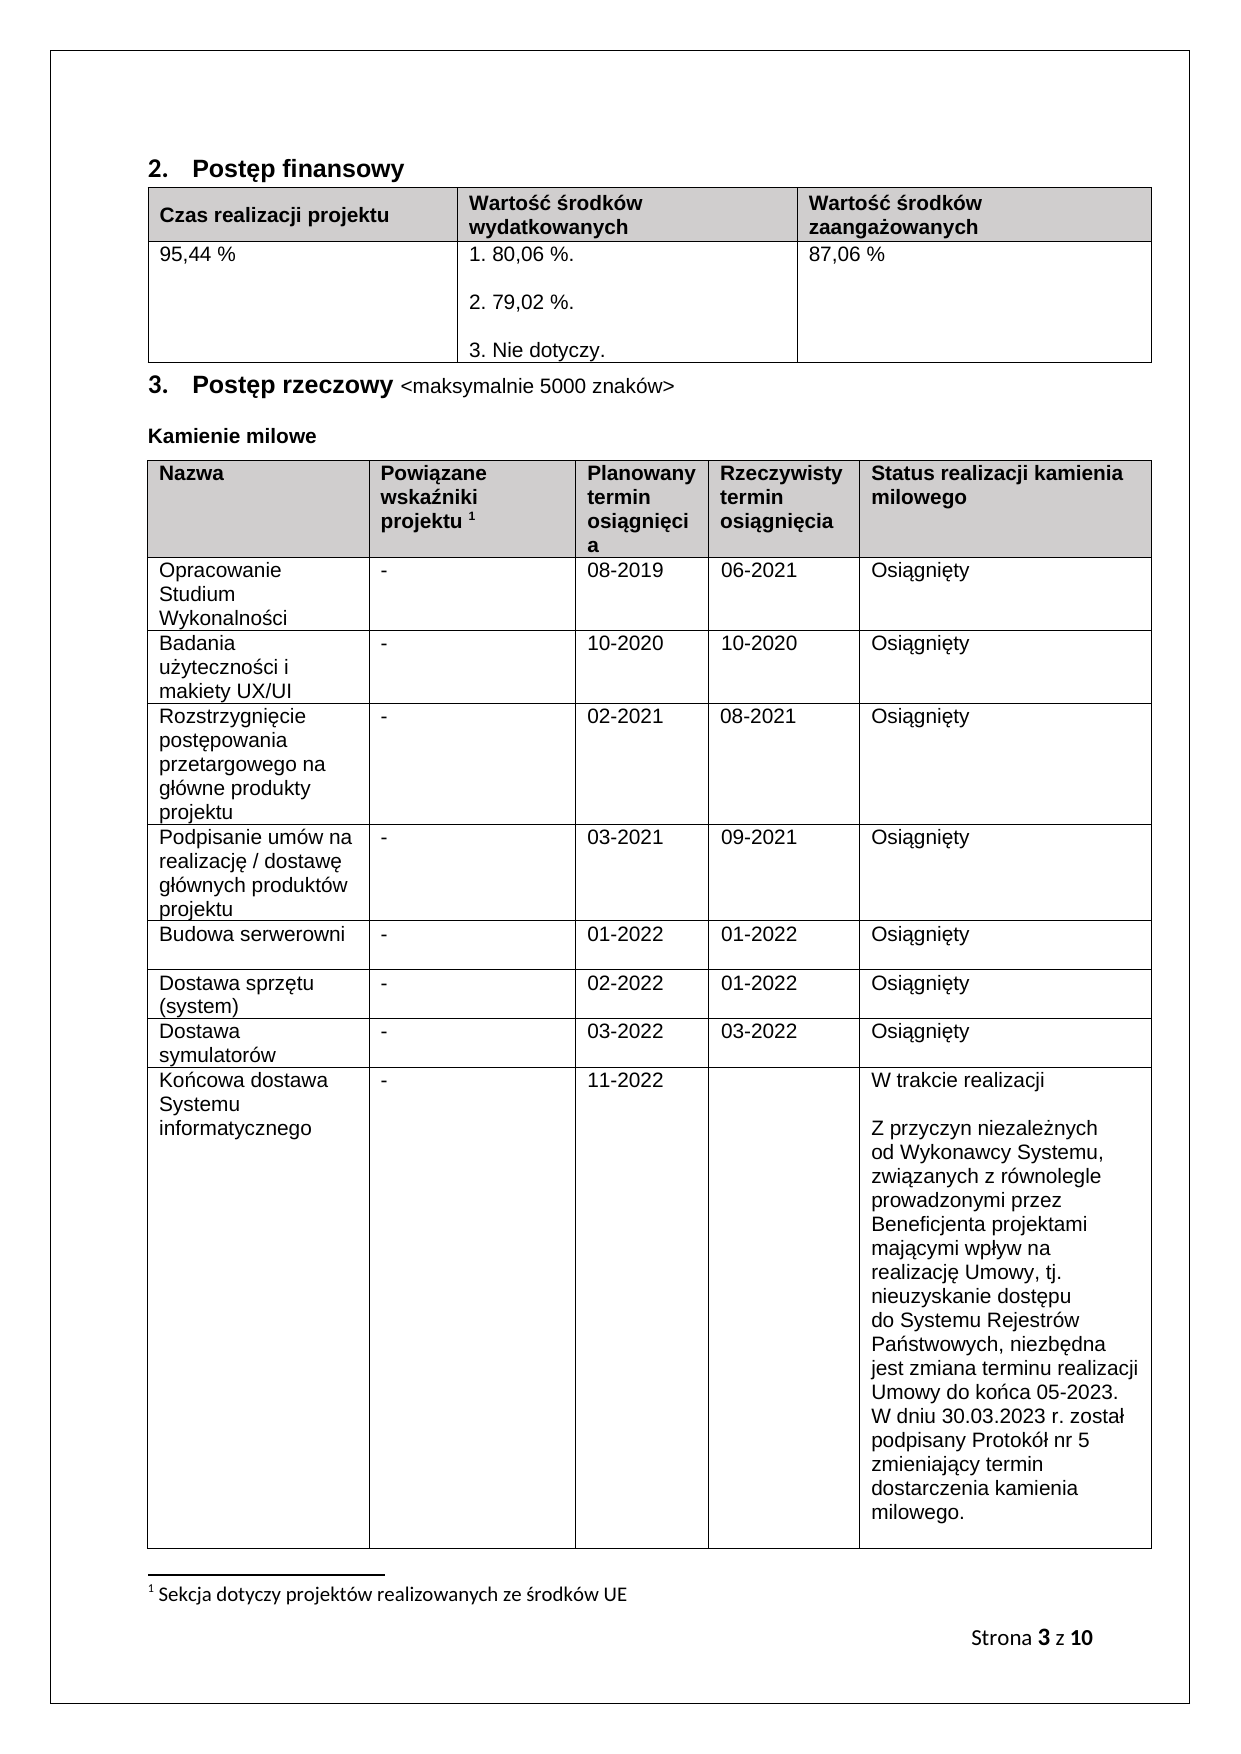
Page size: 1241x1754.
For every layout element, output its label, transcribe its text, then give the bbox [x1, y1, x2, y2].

table_cell Osiągnięty [860, 704, 1151, 823]
table_cell 09-2021 [709, 825, 859, 920]
table_cell 10-2020 [709, 631, 859, 703]
table_header Wartość środków wydatkowanych [458, 188, 797, 241]
table_cell Osiągnięty [860, 970, 1151, 1018]
table_cell - [370, 1068, 575, 1547]
table_cell [709, 1068, 859, 1547]
table_cell 01-2022 [709, 970, 859, 1018]
table_cell 01-2022 [709, 921, 859, 969]
table_header Status realizacji kamienia milowego [860, 461, 1151, 557]
table_cell 08-2019 [576, 558, 708, 630]
table_cell Osiągnięty [860, 558, 1151, 630]
subtitle Postęp rzeczowy <maksymalnie 5000 znaków> [148, 367, 1093, 400]
table_cell Podpisanie umów na realizację / dostawę głównych produktów projektu [148, 825, 369, 920]
table_cell - [370, 558, 575, 630]
table_header Czas realizacji projektu [149, 188, 457, 241]
table_header Wartość środków zaangażowanych [798, 188, 1151, 241]
table_cell - [370, 921, 575, 969]
table_cell 03-2022 [709, 1019, 859, 1067]
table_cell Osiągnięty [860, 631, 1151, 703]
table_cell Dostawa symulatorów [148, 1019, 369, 1067]
table_cell Opracowanie Studium Wykonalności [148, 558, 369, 630]
table_cell Osiągnięty [860, 921, 1151, 969]
table_cell Badania użyteczności i makiety UX/UI [148, 631, 369, 703]
table_cell Dostawa sprzętu (system) [148, 970, 369, 1018]
table_cell 02-2022 [576, 970, 708, 1018]
table_cell 87,06 % [798, 242, 1151, 362]
table_cell Końcowa dostawa Systemu informatycznego [148, 1068, 369, 1547]
table_cell 08-2021 [709, 704, 859, 823]
table_header Powiązane wskaźniki projektu [370, 461, 575, 557]
table_cell 03-2022 [576, 1019, 708, 1067]
table_cell 11-2022 [576, 1068, 708, 1547]
table_cell - [370, 825, 575, 920]
table_cell 10-2020 [576, 631, 708, 703]
table_cell 06-2021 [709, 558, 859, 630]
table_cell Osiągnięty [860, 825, 1151, 920]
table_cell Budowa serwerowni [148, 921, 369, 969]
table_cell 02-2021 [576, 704, 708, 823]
table_cell 95,44 % [149, 242, 457, 362]
table_cell - [370, 631, 575, 703]
table_cell 03-2021 [576, 825, 708, 920]
table_cell 1. 80,06 %. 2. 79,02 %. 3. Nie dotyczy. [458, 242, 797, 362]
table_cell - [370, 970, 575, 1018]
table_cell Osiągnięty [860, 1019, 1151, 1067]
table_cell W trakcie realizacji Z przyczyn niezależnych od Wykonawcy Systemu, związanych z równolegle prowadzonymi przez Beneficjenta projektami mającymi wpływ na realizację Umowy, tj. nieuzyskanie dostępu do Systemu Rejestrów Państwowych, niezbędna jest zmiana terminu realizacji Umowy do końca 05-2023. W dniu 30.03.2023 r. został podpisany Protokół nr 5 zmieniający termin dostarczenia kamienia milowego. [860, 1068, 1151, 1547]
table_header Rzeczywisty termin osiągnięcia [709, 461, 859, 557]
table_cell 01-2022 [576, 921, 708, 969]
table_header Planowany termin osiągnięcia [576, 461, 708, 557]
table_header Nazwa [148, 461, 369, 557]
subtitle Postęp finansowy [148, 152, 1093, 185]
table_cell - [370, 704, 575, 823]
table_cell - [370, 1019, 575, 1067]
text Kamienie milowe [148, 423, 1093, 447]
table_cell Rozstrzygnięcie postępowania przetargowego na główne produkty projektu [148, 704, 369, 823]
